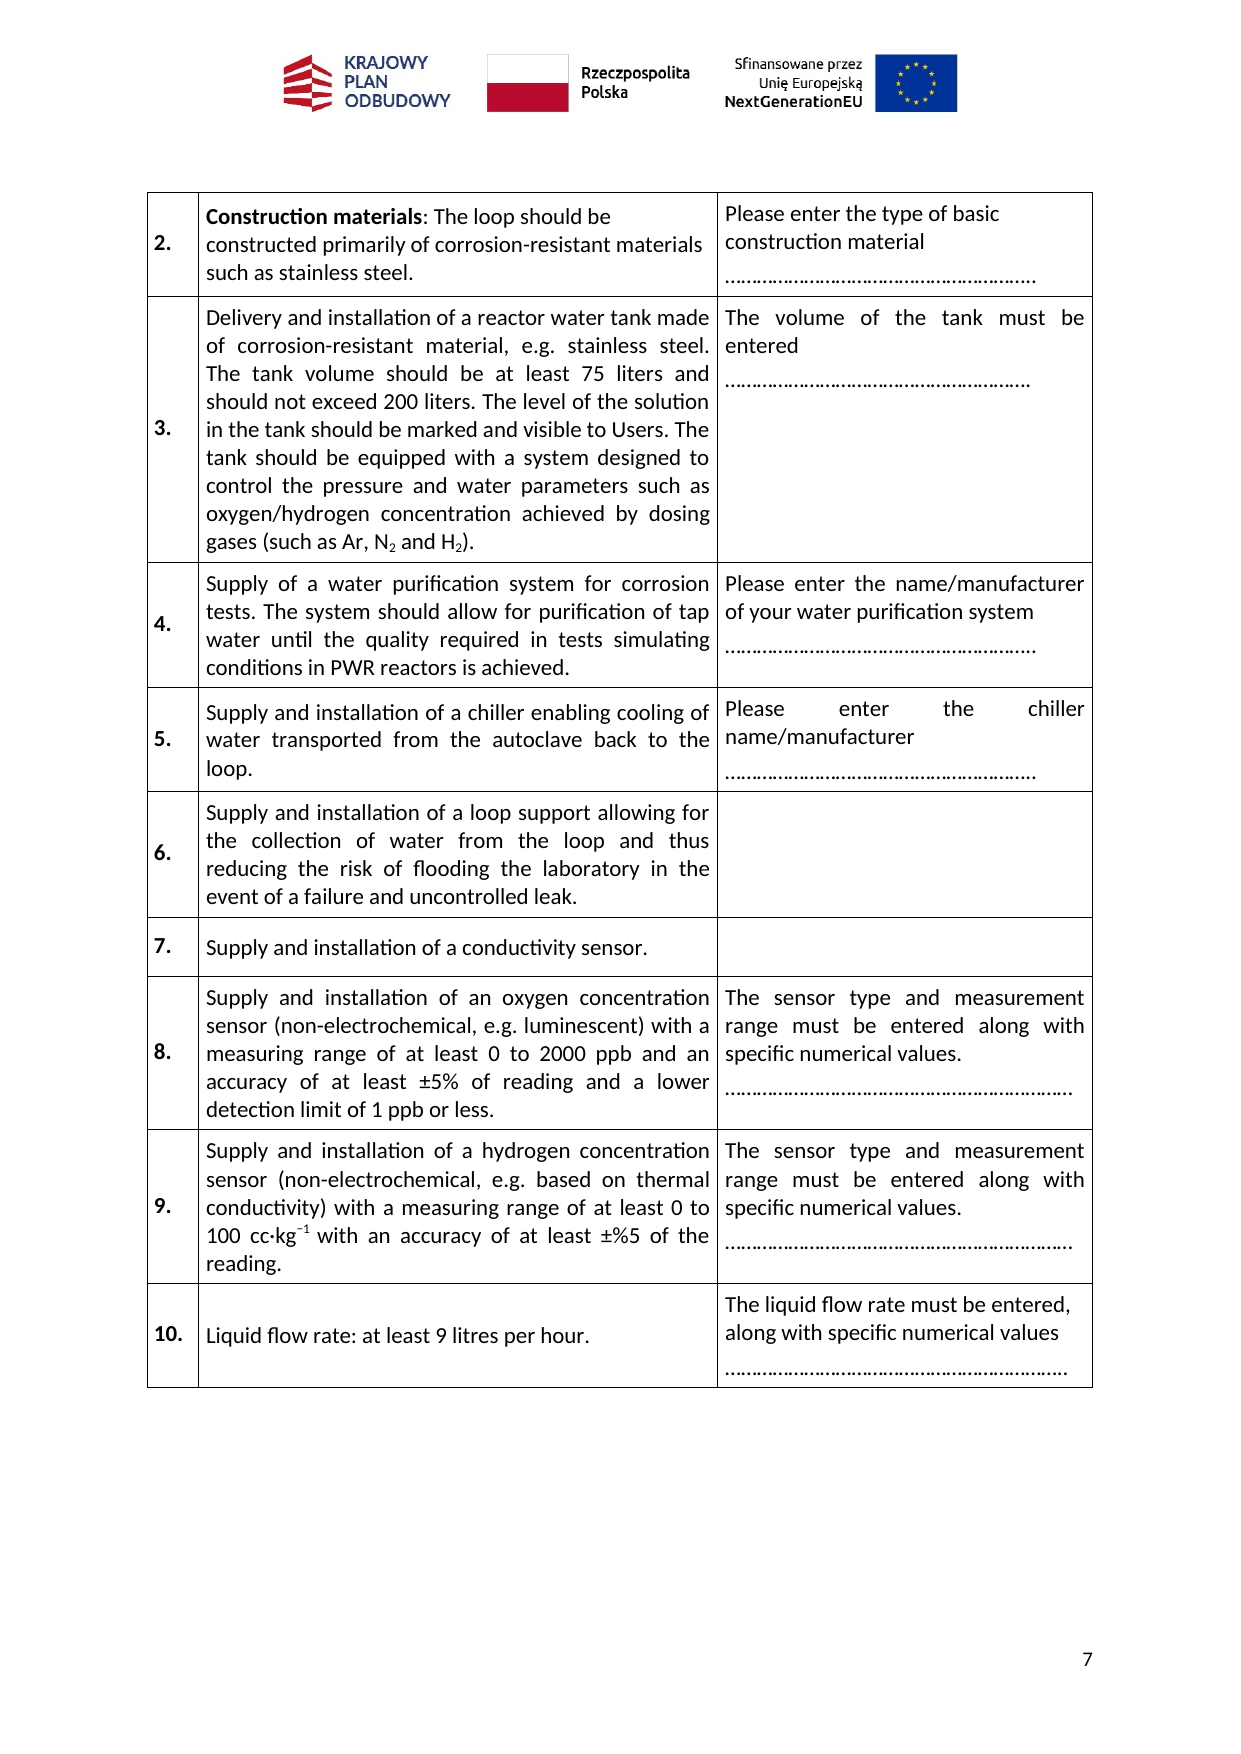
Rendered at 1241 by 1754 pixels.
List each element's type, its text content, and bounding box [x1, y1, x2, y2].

table_cell The sensor type and measurement range must be entered along with specific numerical values. ………………………………………………………… [718, 977, 1092, 1129]
table_cell [148, 1130, 198, 1283]
table_cell [148, 918, 198, 976]
table_cell Delivery and installation of a reactor water tank made of corrosion-resistant material, e.g. stainless steel. The tank volume should be at least 75 liters and should not exceed 200 liters. The level of the solution in the tank should be marked and visible to Users. The tank should be equipped with a system designed to control the pressure and water parameters such as oxygen/hydrogen concentration achieved by dosing gases (such as Ar, N2 and H2). [199, 297, 717, 562]
table_cell Supply and installation of an oxygen concentration sensor (non-electrochemical, e.g. luminescent) with a measuring range of at least 0 to 2000 ppb and an accuracy of at least ±5% of reading and a lower detection limit of 1 ppb or less. [199, 977, 717, 1129]
table_cell Please enter the chiller name/manufacturer ………………………………………………….. [718, 688, 1092, 791]
table_cell The liquid flow rate must be entered, along with specific numerical values ……………………………………………………….. [718, 1284, 1092, 1387]
table_cell [148, 297, 198, 562]
table_cell [718, 792, 1092, 917]
table_cell The sensor type and measurement range must be entered along with specific numerical values. ………………………………………………………… [718, 1130, 1092, 1283]
table_cell Supply of a water purification system for corrosion tests. The system should allow for purification of tap water until the quality required in tests simulating conditions in PWR reactors is achieved. [199, 563, 717, 687]
table_cell Construction materials: The loop should be constructed primarily of corrosion-resistant materials such as stainless steel. [199, 193, 717, 296]
table_cell [148, 688, 198, 791]
table_cell Please enter the type of basic construction material ………………………………………………….. [718, 193, 1092, 296]
table_cell Supply and installation of a loop support allowing for the collection of water from the loop and thus reducing the risk of flooding the laboratory in the event of a failure and uncontrolled leak. [199, 792, 717, 917]
table_cell [148, 977, 198, 1129]
table_cell [718, 918, 1092, 976]
table_cell [148, 1284, 198, 1387]
table_cell [148, 792, 198, 917]
table_cell Supply and installation of a conductivity sensor. [199, 918, 717, 976]
table_cell Liquid flow rate: at least 9 litres per hour. [199, 1284, 717, 1387]
table_cell Please enter the name/manufacturer of your water purification system ………………………………………………….. [718, 563, 1092, 687]
table_cell Supply and installation of a hydrogen concentration sensor (non-electrochemical, e.g. based on thermal conductivity) with a measuring range of at least 0 to 100 cc·kg−1 with an accuracy of at least ±%5 of the reading. [199, 1130, 717, 1283]
picture [265, 35, 975, 131]
table_cell [148, 563, 198, 687]
table_cell The volume of the tank must be entered …………………………………………………. [718, 297, 1092, 562]
table_cell [148, 193, 198, 296]
table_cell Supply and installation of a chiller enabling cooling of water transported from the autoclave back to the loop. [199, 688, 717, 791]
